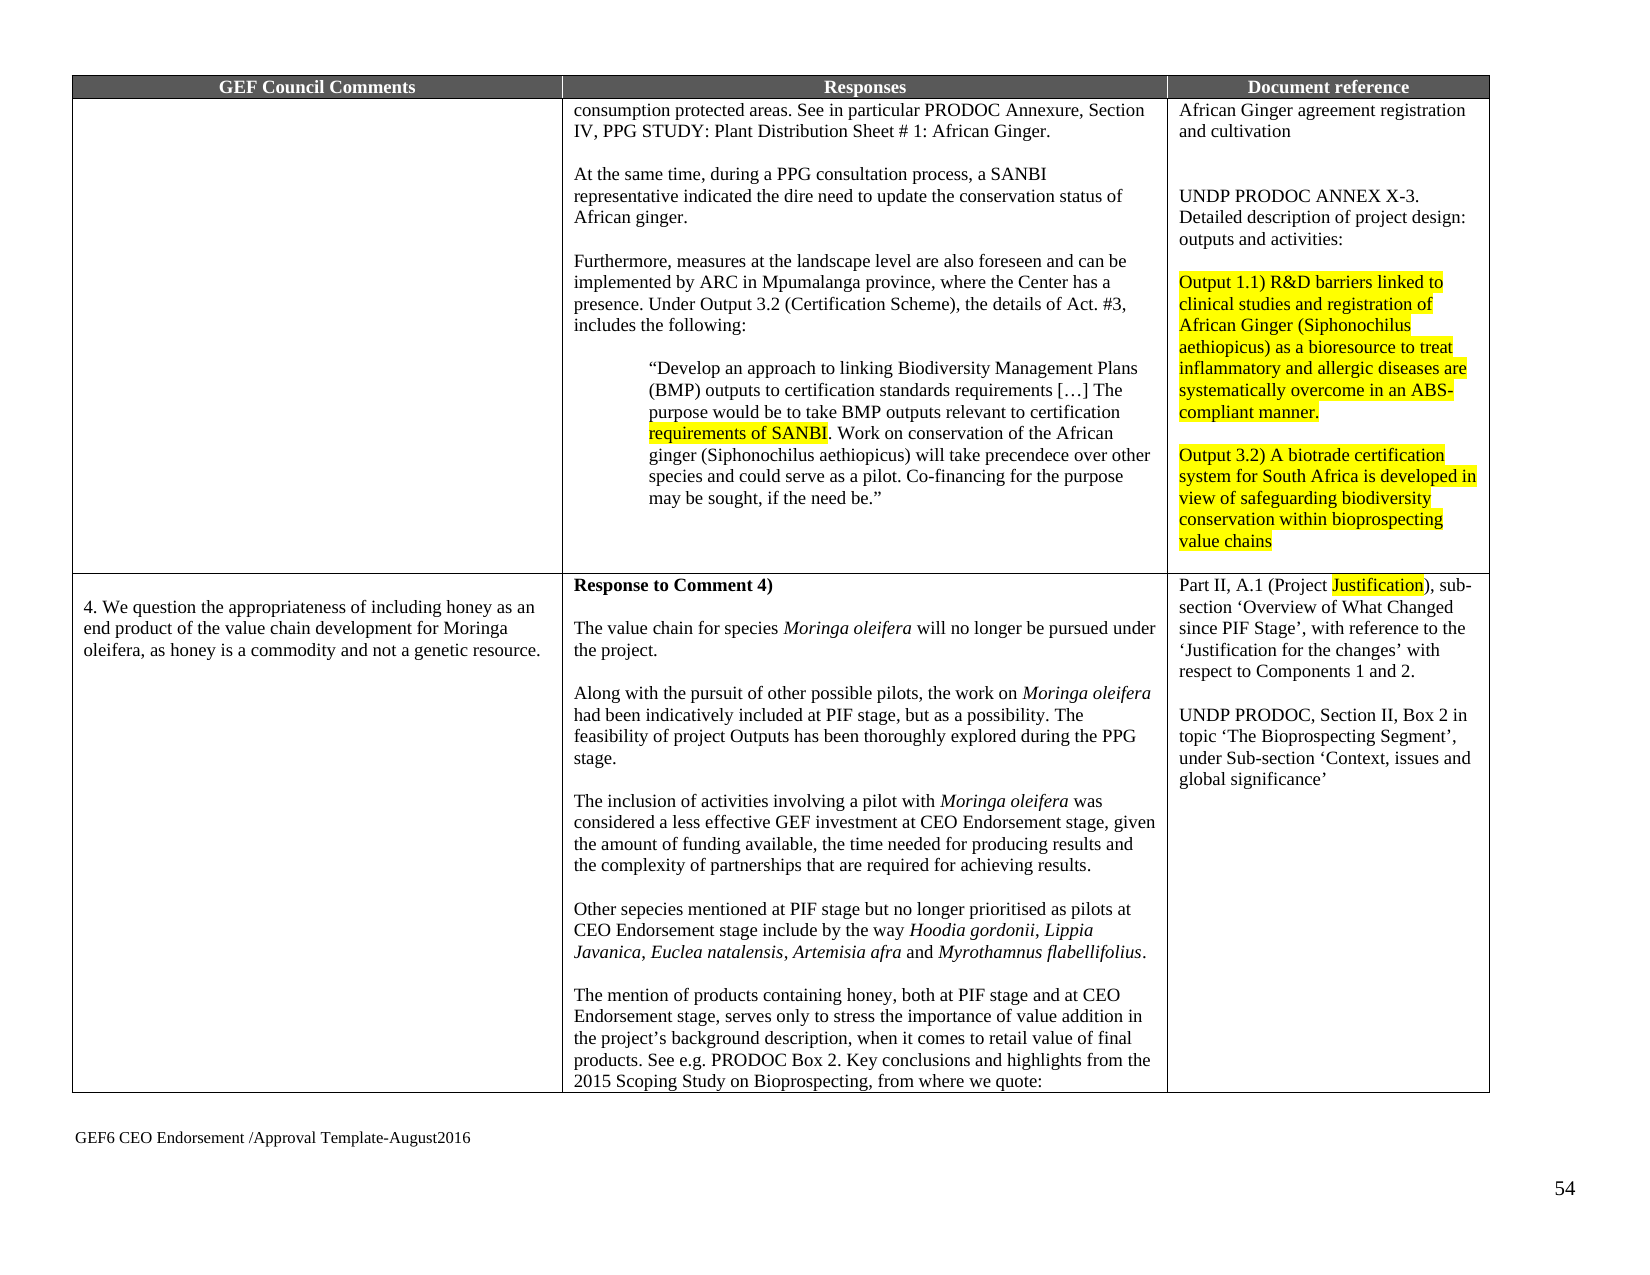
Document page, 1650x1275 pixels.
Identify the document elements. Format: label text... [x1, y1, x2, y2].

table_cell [73, 99, 562, 573]
table_header Document reference [1168, 76, 1489, 98]
table_header Responses [563, 76, 1167, 98]
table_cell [73, 574, 562, 1092]
table_header GEF Council Comments [73, 76, 562, 98]
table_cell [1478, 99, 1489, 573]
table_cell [1168, 574, 1489, 1092]
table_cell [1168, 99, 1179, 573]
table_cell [563, 99, 1167, 573]
